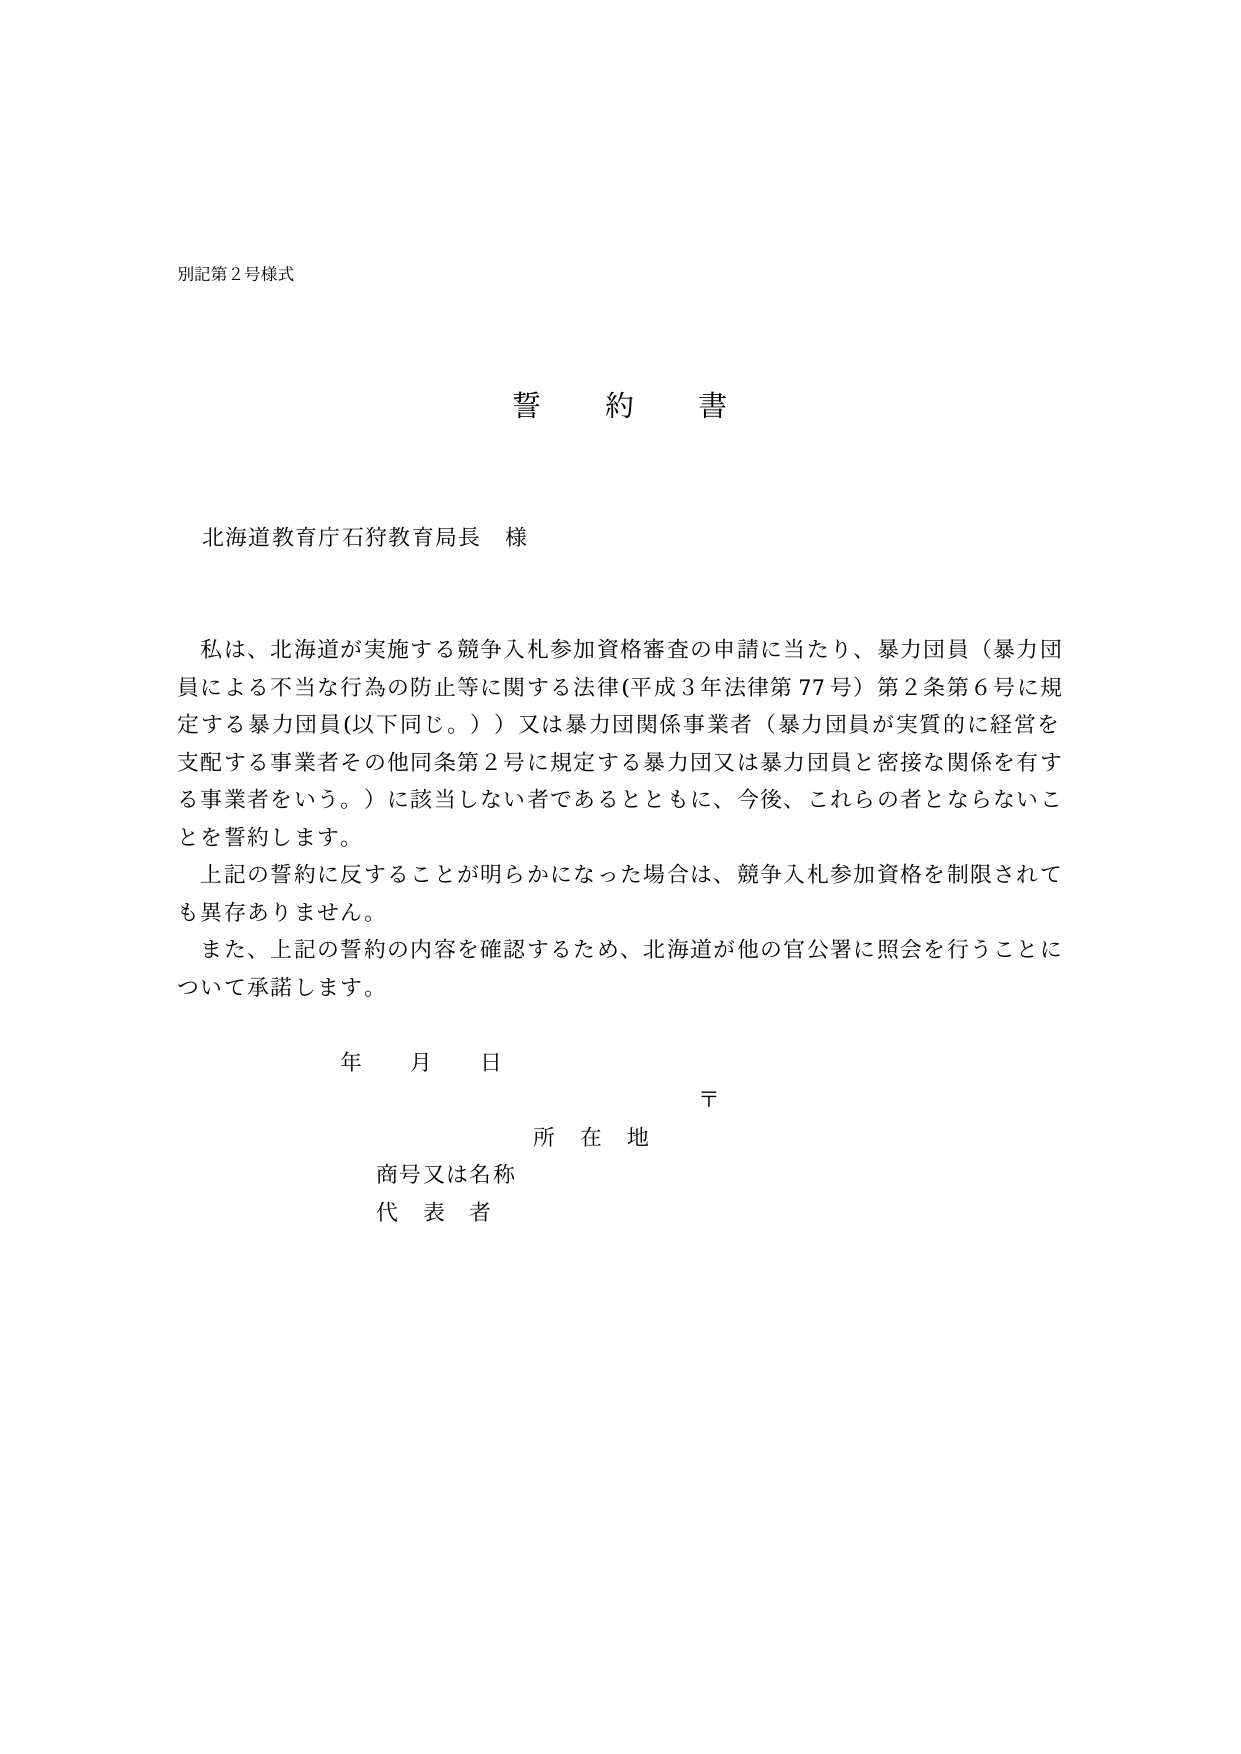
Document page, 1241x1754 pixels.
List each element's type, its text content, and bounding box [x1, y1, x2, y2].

text 商号又は名称 [177, 1154, 1063, 1192]
text また、上記の誓約の内容を確認するため、北海道が他の官公署に照会を行うことについて承諾します。 [177, 929, 1063, 1004]
text 別記第２号様式 [177, 254, 1063, 292]
text 上記の誓約に反することが明らかになった場合は、競争入札参加資格を制限されても異存ありません。 [177, 854, 1063, 929]
text 誓 約 書 [177, 367, 1063, 442]
text 私は、北海道が実施する競争入札参加資格審査の申請に当たり、暴力団員（暴力団員による不当な行為の防止等に関する法律(平成３年法律第77号）第２条第６号に規定する暴力団員(以下同じ。））又は暴力団関係事業者（暴力団員が実質的に経営を支配する事業者その他同条第２号に規定する暴力団又は暴力団員と密接な関係を有する事業者をいう。）に該当しない者であるとともに、今後、これらの者とならないことを誓約します。 [177, 629, 1063, 854]
text 所 在 地 [177, 1117, 1063, 1154]
text 代 表 者 [177, 1192, 1063, 1229]
text 年 月 日 [177, 1042, 1063, 1079]
text 北海道教育庁石狩教育局長 様 [177, 517, 1063, 554]
text 〒 [177, 1079, 1063, 1117]
